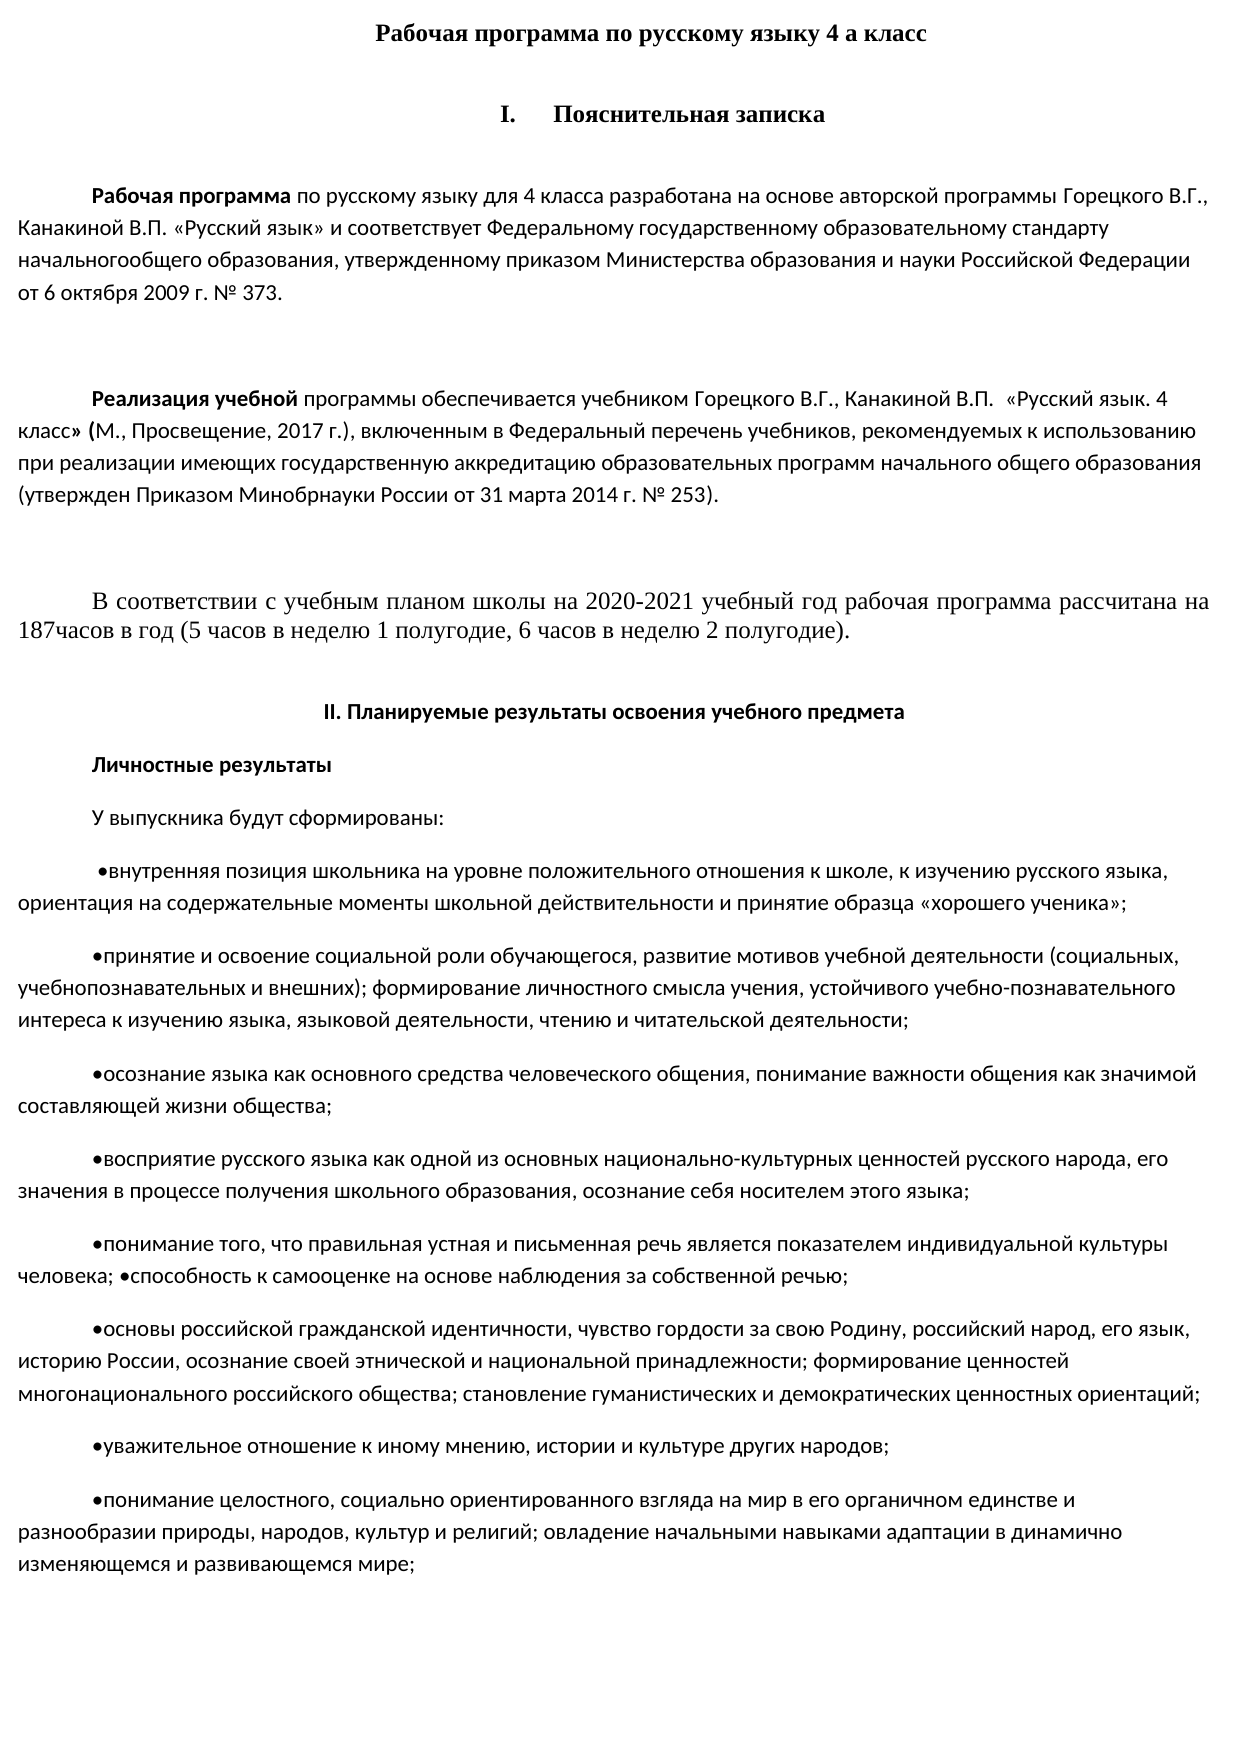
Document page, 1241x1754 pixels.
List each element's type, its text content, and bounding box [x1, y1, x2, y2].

text Рабочая программа по русскому языку для 4 класса разработана на основе авторской программы Горецкого В.Г., Канакиной В.П. «Русский язык» и соответствует Федеральному государственному образовательному стандарту начальногообщего образования, утвержденному приказом Министерства образования и науки Российской Федерации от 6 октября 2009 г. № 373. [18, 181, 1211, 306]
text •восприятие русского языка как одной из основных национально-культурных ценностей русского народа, его значения в процессе получения школьного образования, осознание себя носителем этого языка; [18, 1144, 1211, 1204]
subtitle Рабочая программа по русскому языку 4 а класс [18, 18, 1211, 46]
text •понимание того, что правильная устная и письменная речь является показателем индивидуальной культуры человека; •способность к самооценке на основе наблюдения за собственной речью; [18, 1229, 1211, 1289]
text •принятие и освоение социальной роли обучающегося, развитие мотивов учебной деятельности (социальных, учебнопознавательных и внешних); формирование личностного смысла учения, устойчивого учебно-познавательного интереса к изучению языка, языковой деятельности, чтению и читательской деятельности; [18, 941, 1211, 1034]
text В соответствии с учебным планом школы на 2020-2021 учебный год рабочая программа рассчитана на 187часов в год (5 часов в неделю 1 полугодие, 6 часов в неделю 2 полугодие). [18, 586, 1211, 644]
text Личностные результаты [18, 750, 1211, 778]
subtitle Пояснительная записка [130, 99, 1211, 128]
text У выпускника будут сформированы: [18, 803, 1211, 831]
text •уважительное отношение к иному мнению, истории и культуре других народов; [18, 1432, 1211, 1460]
text Реализация учебной программы обеспечивается учебником Горецкого В.Г., Канакиной В.П. «Русский язык. 4 класс» (М., Просвещение, 2017 г.), включенным в Федеральный перечень учебников, рекомендуемых к использованию при реализации имеющих государственную аккредитацию образовательных программ начального общего образования (утвержден Приказом Минобрнауки России от 31 марта 2014 г. № 253). [18, 384, 1211, 508]
text •внутренняя позиция школьника на уровне положительного отношения к школе, к изучению русского языка, ориентация на содержательные моменты школьной действительности и принятие образца «хорошего ученика»; [18, 856, 1211, 916]
text II. Планируемые результаты освоения учебного предмета [18, 697, 1211, 725]
text •понимание целостного, социально ориентированного взгляда на мир в его органичном единстве и разнообразии природы, народов, культур и религий; овладение начальными навыками адаптации в динамично изменяющемся и развивающемся мире; [18, 1485, 1211, 1577]
text •осознание языка как основного средства человеческого общения, понимание важности общения как значимой составляющей жизни общества; [18, 1059, 1211, 1119]
text •основы российской гражданской идентичности, чувство гордости за свою Родину, российский народ, его язык, историю России, осознание своей этнической и национальной принадлежности; формирование ценностей многонационального российского общества; становление гуманистических и демократических ценностных ориентаций; [18, 1314, 1211, 1407]
